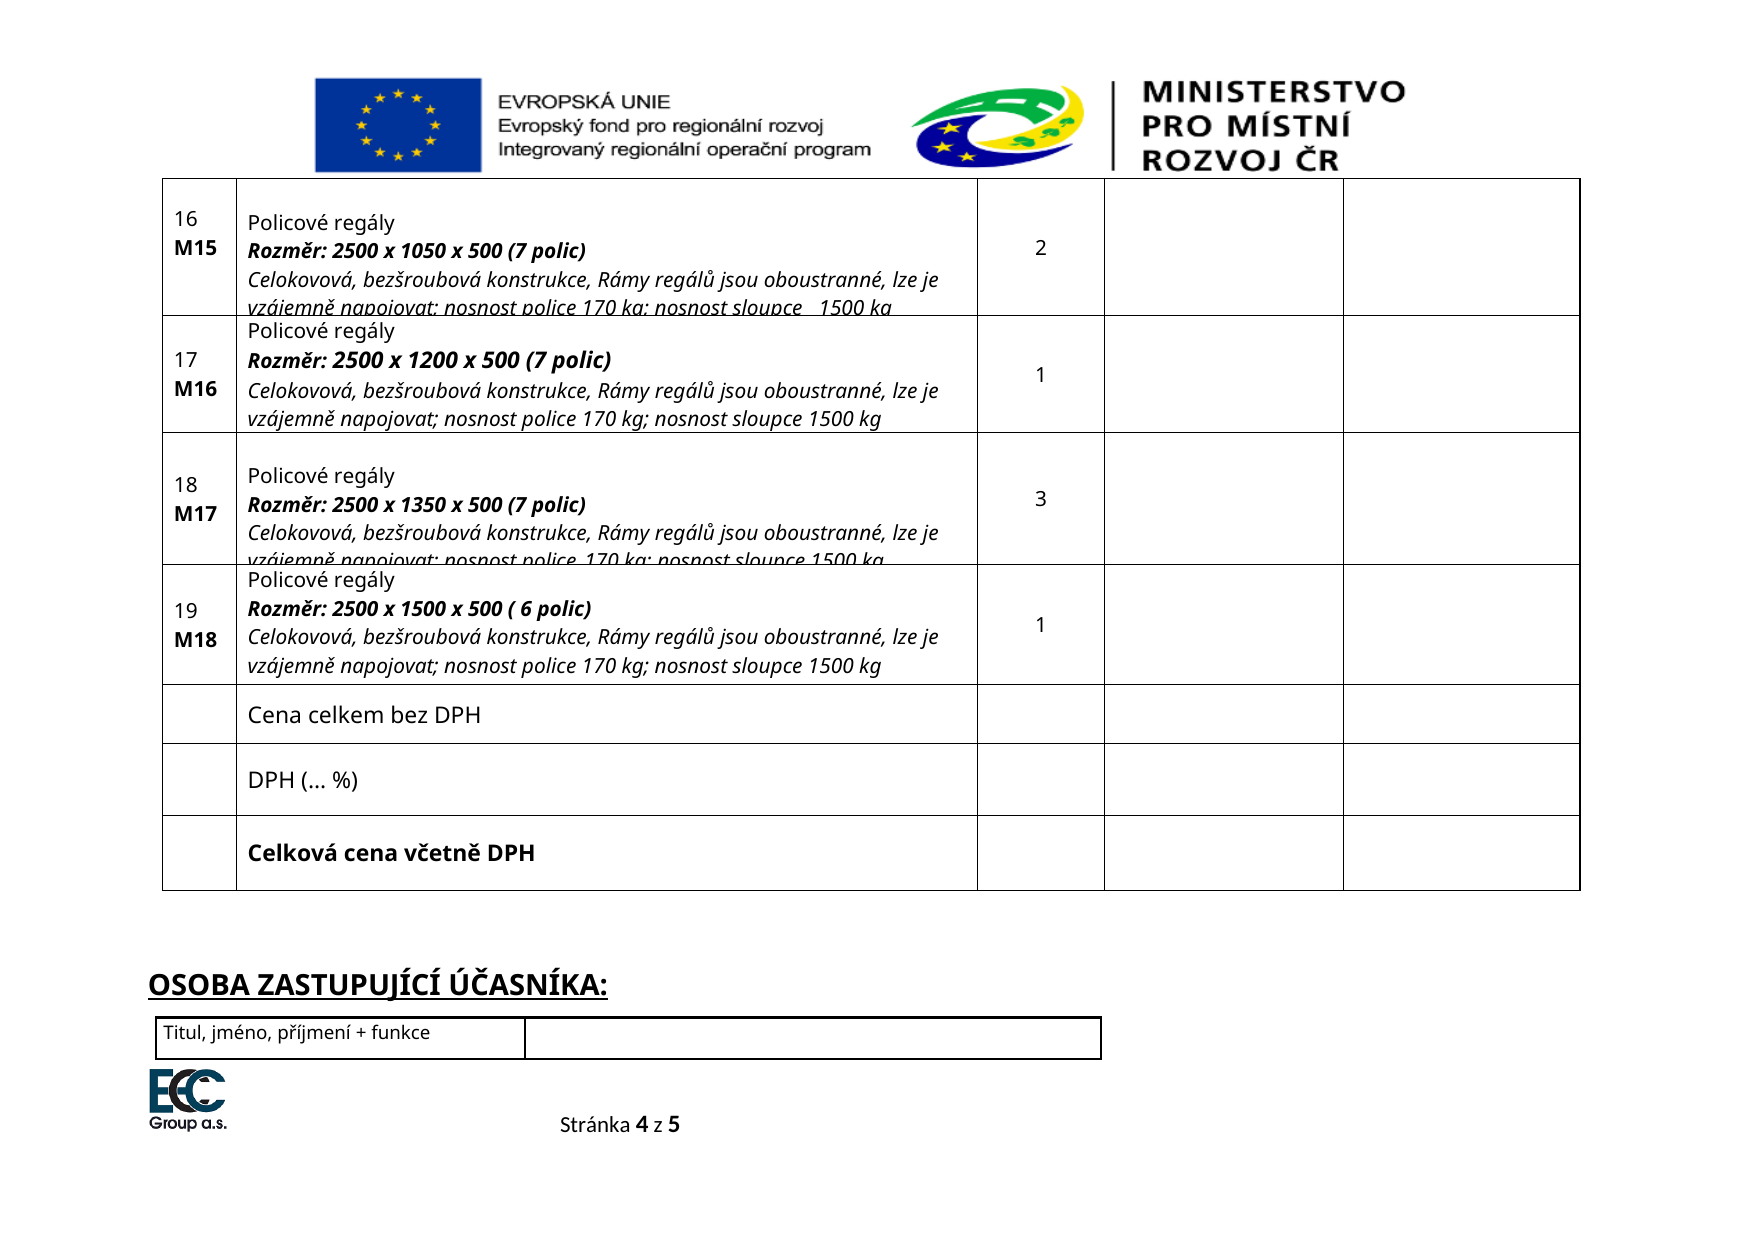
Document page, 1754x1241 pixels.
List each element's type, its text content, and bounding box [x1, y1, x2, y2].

table_cell [1105, 565, 1343, 684]
table_cell [1344, 744, 1579, 815]
table_cell [163, 685, 236, 743]
table_cell 19 M18 [163, 565, 236, 684]
table_cell 18 M17 [163, 433, 236, 564]
table_cell [163, 744, 236, 815]
table_cell 3 [978, 433, 1104, 564]
table_cell 2 [978, 179, 1104, 315]
table_cell Policové regály Rozměr: 2500 x 1500 x 500 ( 6 polic) Celokovová, bezšroubová konstrukce, Rámy regálů jsou oboustranné, lze je vzájemně napojovat; nosnost police 170 kg; nosnost sloupce 1500 kg [237, 565, 977, 684]
table_cell Policové regály Rozměr: 2500 x 1050 x 500 (7 polic) Celokovová, bezšroubová konstrukce, Rámy regálů jsou oboustranné, lze je vzájemně napojovat; nosnost police 170 kg; nosnost sloupce 1500 kg [237, 179, 977, 315]
table_header [526, 1019, 1100, 1058]
table_cell [1344, 816, 1579, 890]
table_cell [978, 816, 1104, 890]
table_cell Policové regály Rozměr: 2500 x 1200 x 500 (7 polic) Celokovová, bezšroubová konstrukce, Rámy regálů jsou oboustranné, lze je vzájemně napojovat; nosnost police 170 kg; nosnost sloupce 1500 kg [237, 316, 977, 432]
table_cell [163, 816, 236, 890]
table_cell [978, 685, 1104, 743]
table_cell [1105, 685, 1343, 743]
table_cell Cena celkem bez DPH [237, 685, 977, 743]
table_cell [1344, 316, 1579, 432]
table_cell 17 M16 [163, 316, 236, 432]
table_cell Policové regály Rozměr: 2500 x 1350 x 500 (7 polic) Celokovová, bezšroubová konstrukce, Rámy regálů jsou oboustranné, lze je vzájemně napojovat; nosnost police 170 kg; nosnost sloupce 1500 kg [237, 433, 977, 564]
table_cell [978, 744, 1104, 815]
table_header Titul, jméno, příjmení + funkce [157, 1019, 524, 1058]
table_cell 1 [978, 565, 1104, 684]
table_cell 1 [978, 316, 1104, 432]
table_cell [1344, 565, 1579, 684]
text Osoba zastupující účasníka: [148, 964, 1606, 1004]
table_cell [1105, 816, 1343, 890]
table_cell [1105, 179, 1343, 315]
table_cell Celková cena včetně DPH [237, 816, 977, 890]
table_cell [1344, 685, 1579, 743]
picture [309, 73, 1446, 178]
picture [147, 1067, 229, 1133]
table_cell [1344, 433, 1579, 564]
table_cell [1105, 316, 1343, 432]
table_cell [1105, 433, 1343, 564]
table_cell DPH (… %) [237, 744, 977, 815]
table_cell 16 M15 [163, 179, 236, 315]
table_cell [1105, 744, 1343, 815]
table_cell [1344, 179, 1579, 315]
